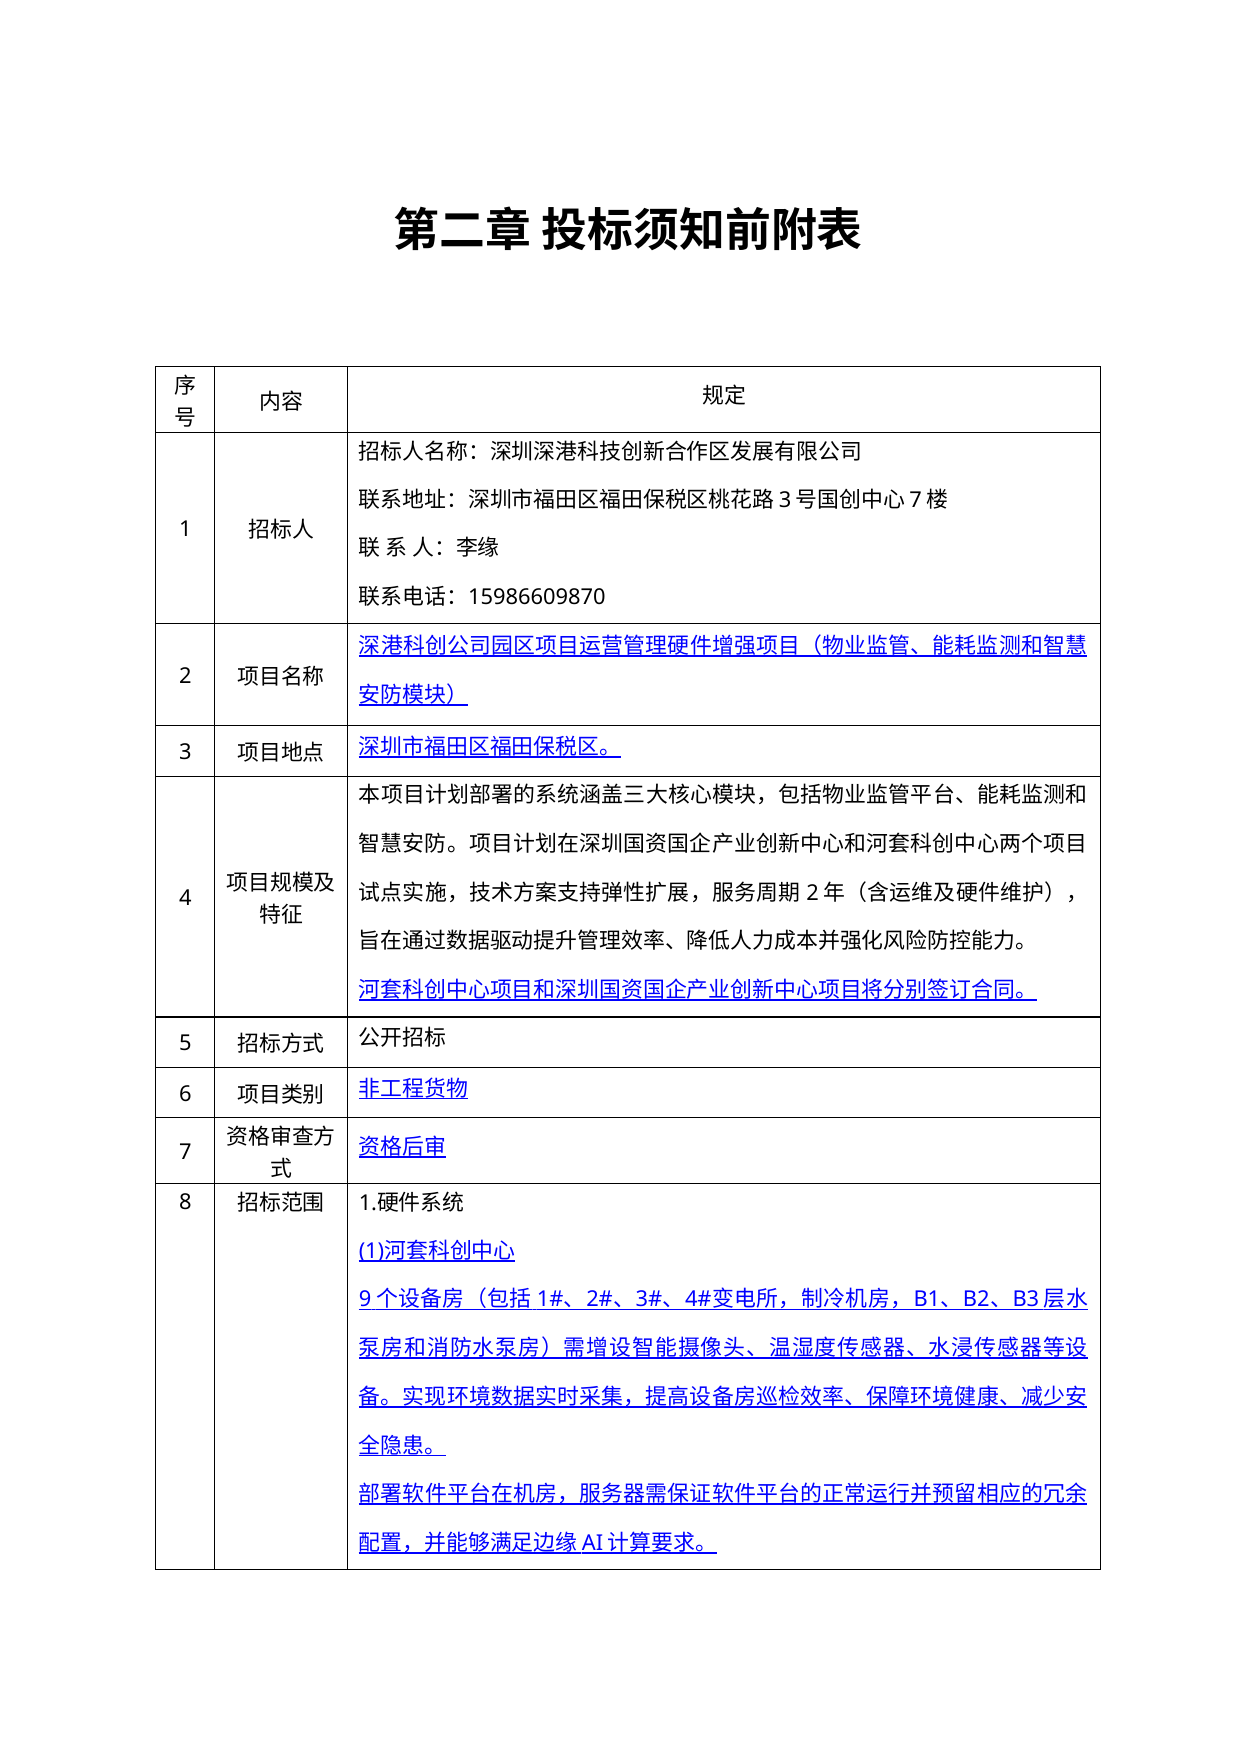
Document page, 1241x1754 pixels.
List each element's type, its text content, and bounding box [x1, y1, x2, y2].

table_header 内容 [215, 367, 347, 432]
table_cell [156, 433, 214, 623]
table_cell [348, 1018, 1100, 1067]
table_cell [156, 1018, 214, 1067]
table_cell 项目地点 [215, 726, 347, 776]
table_cell [156, 1068, 214, 1117]
table_cell 招标范围 [215, 1184, 347, 1569]
table_cell 项目类别 [215, 1068, 347, 1117]
list 投标须知前附表 [150, 178, 1106, 276]
table_cell 。 [348, 726, 1100, 776]
table_header 序号 [156, 367, 214, 432]
table_cell 招标人名称：深圳深港科技创新合作区发展有限公司 联系地址：深圳市福田区福田保税区桃花路3号国创中心7楼 联 系 人： 联系电话： [348, 433, 1100, 623]
table_cell 招标方式 [215, 1018, 347, 1067]
table_cell [156, 726, 214, 776]
table_cell [156, 777, 214, 1016]
table_cell [156, 1118, 214, 1183]
table_cell 非工程货物 [348, 1068, 1100, 1117]
table_cell 项目名称 [215, 624, 347, 725]
table_cell [348, 624, 1100, 725]
table_cell 资格后审 [348, 1118, 1100, 1183]
table_cell 招标人 [215, 433, 347, 623]
table_cell 项目规模及特征 [215, 777, 347, 1016]
table_cell [348, 777, 1100, 1016]
table_cell [156, 1184, 214, 1569]
table_cell [156, 624, 214, 725]
table_header 规定 [348, 367, 1100, 432]
table_cell 资格审查方式 [215, 1118, 347, 1183]
table_cell [348, 1184, 1100, 1569]
